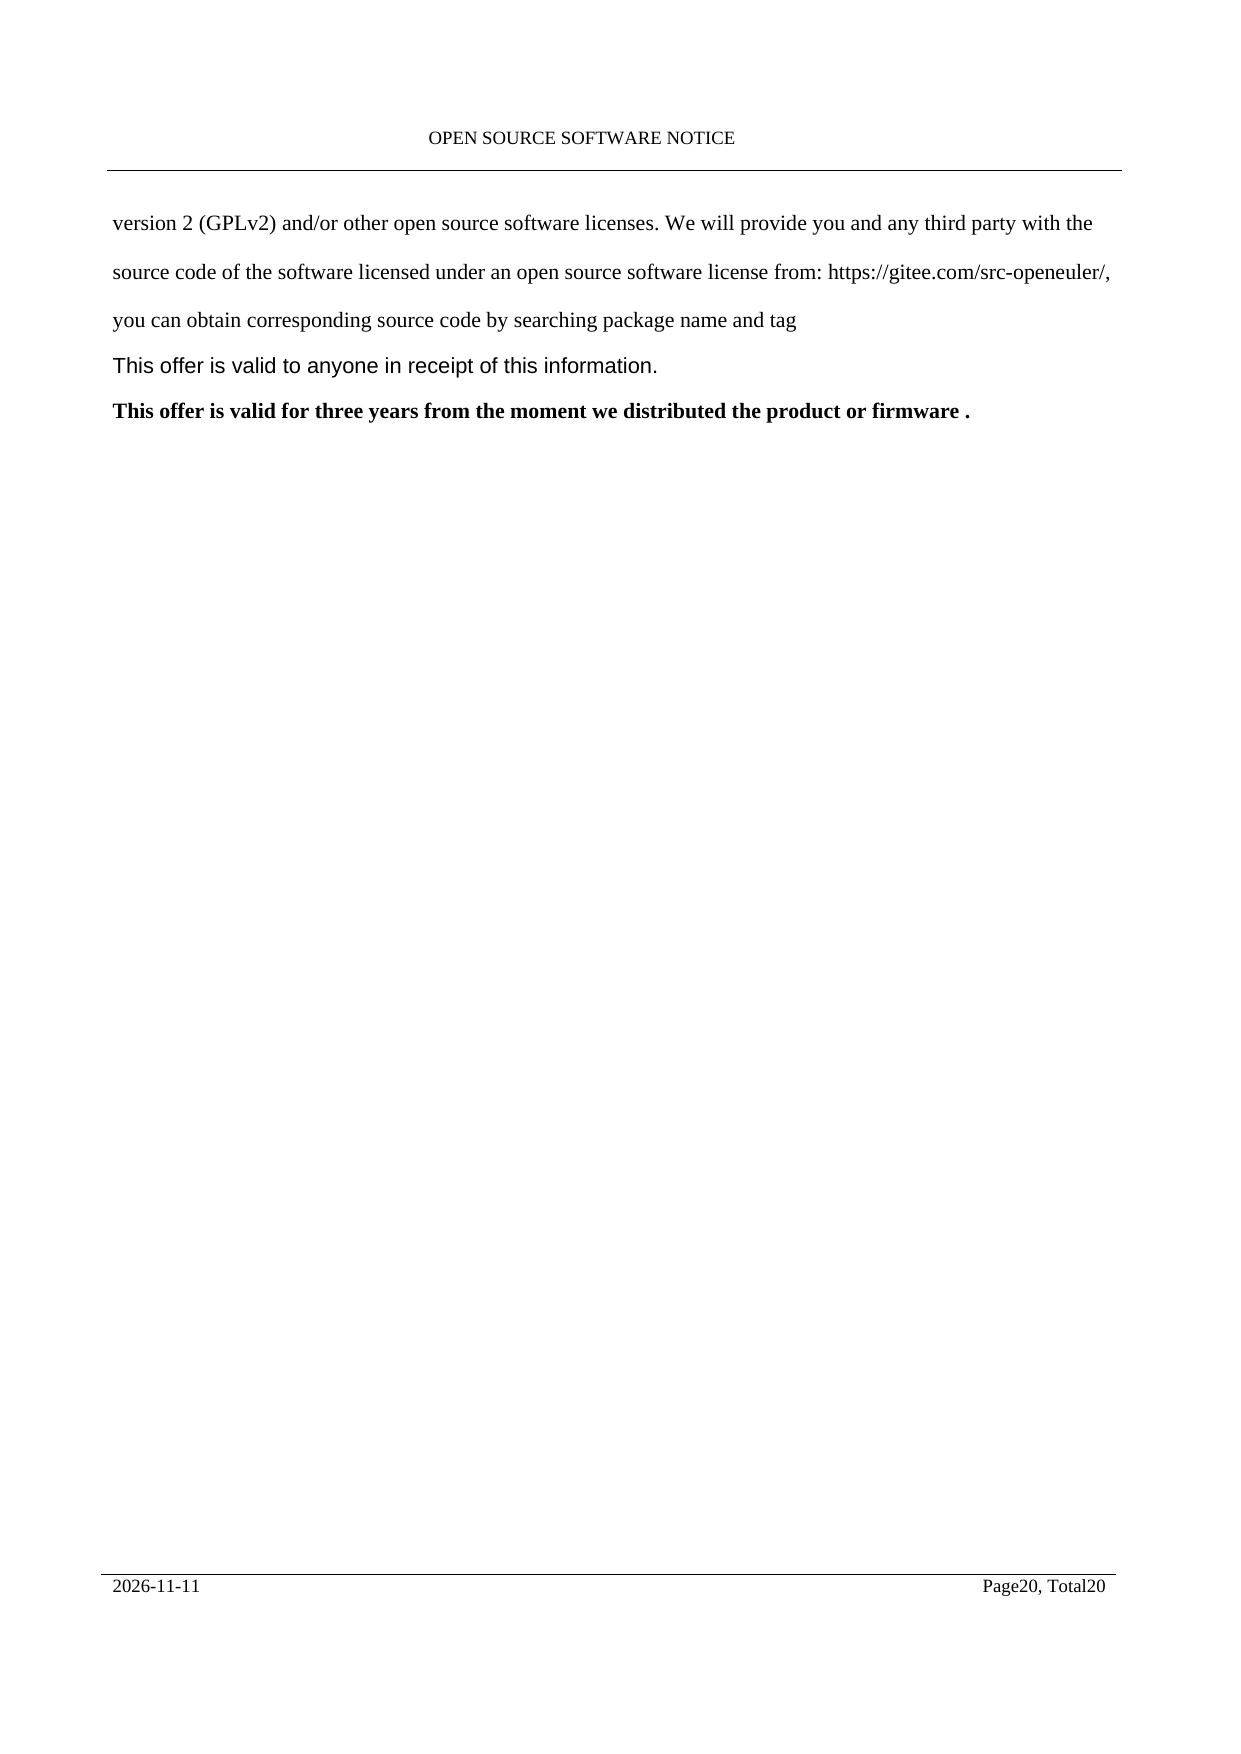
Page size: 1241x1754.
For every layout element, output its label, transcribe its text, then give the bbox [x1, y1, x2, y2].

text This offer is valid to anyone in receipt of this information. [112, 349, 1128, 381]
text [112, 206, 1128, 336]
text This offer is valid for three years from the moment we distributed the product or firmware . [112, 394, 1128, 427]
